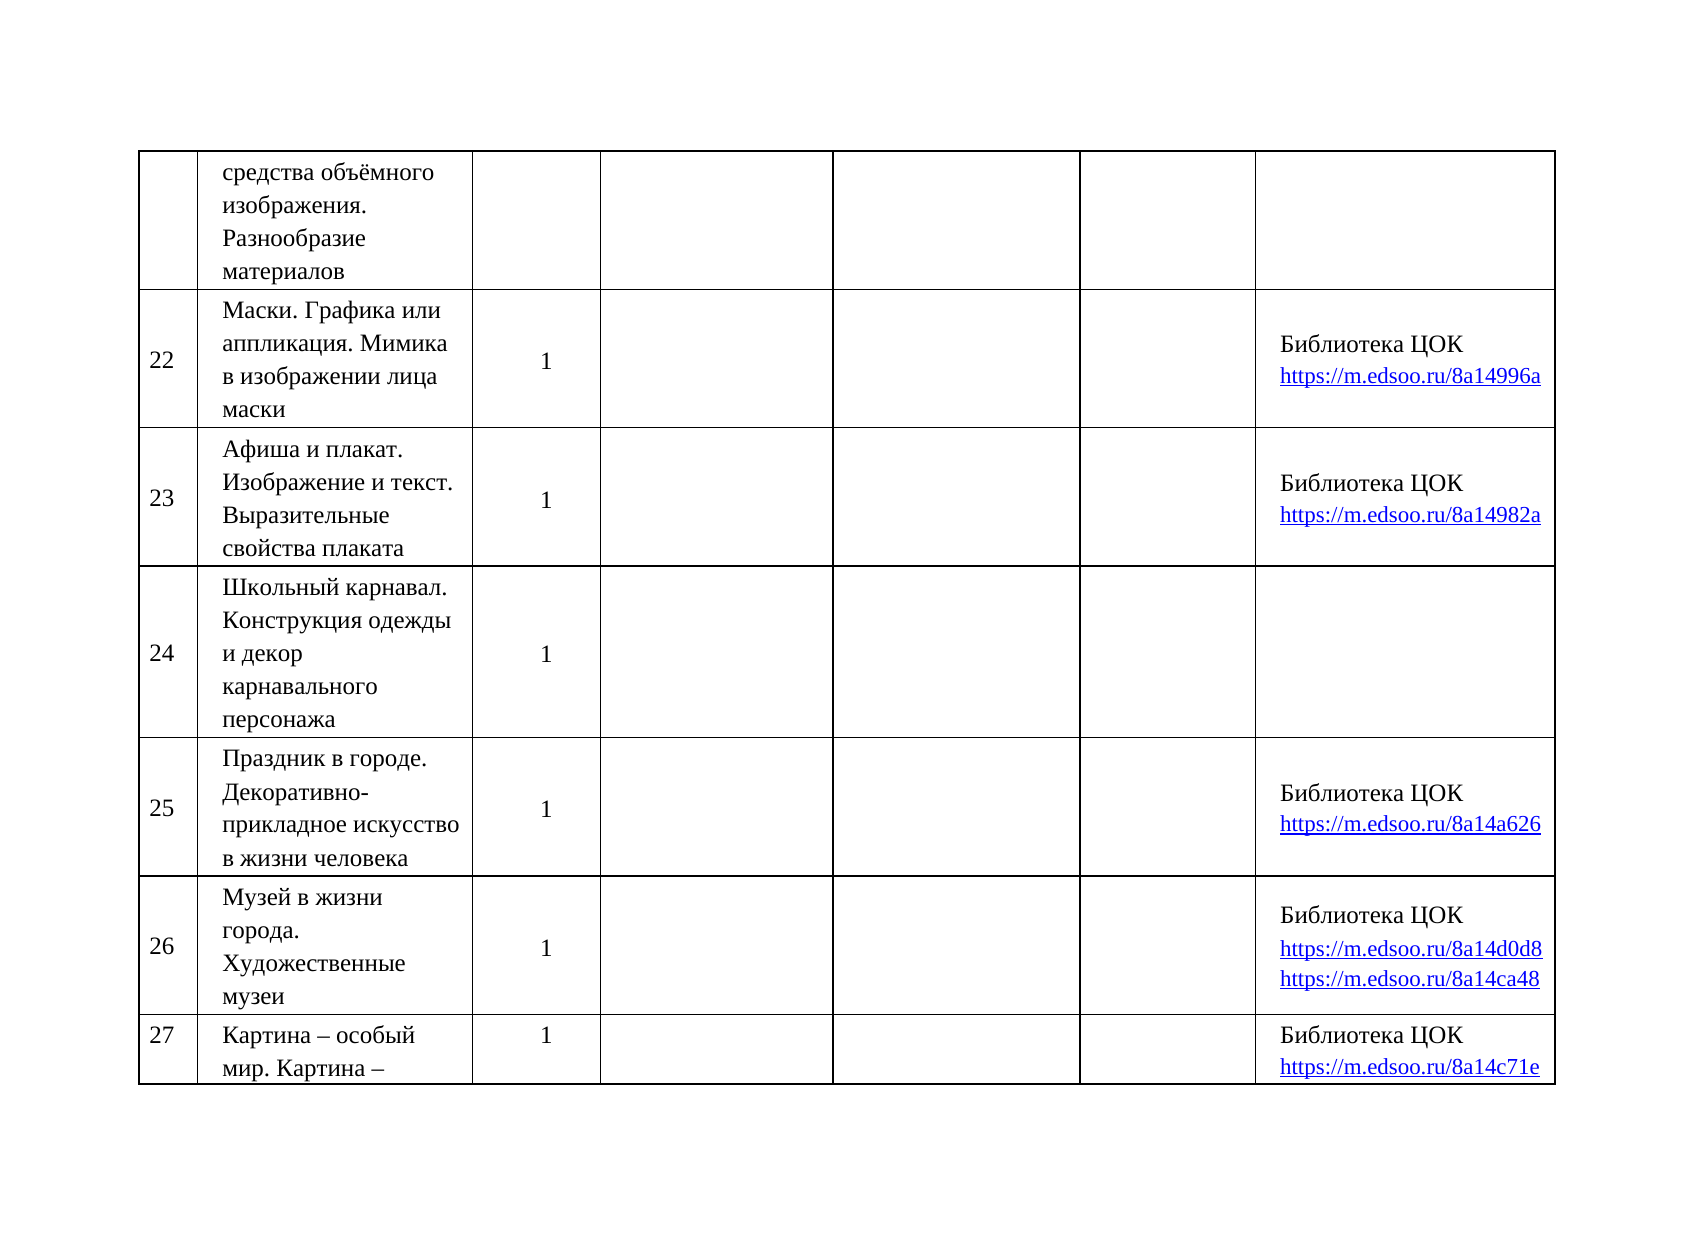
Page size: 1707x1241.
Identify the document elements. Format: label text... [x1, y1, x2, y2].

table_cell [1081, 152, 1255, 288]
table_cell [1256, 567, 1554, 737]
table_cell 27 [140, 1015, 197, 1083]
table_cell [1256, 152, 1554, 288]
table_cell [198, 152, 472, 288]
table_cell [834, 567, 1079, 737]
table_cell [834, 877, 1079, 1014]
table_cell 1 [473, 1015, 600, 1083]
table_cell Музей в жизни города. Художественные музеи [198, 877, 472, 1014]
table_cell Праздник в городе. Декоративно-прикладное искусство в жизни человека [198, 738, 472, 875]
table_cell Маски. Графика или аппликация. Мимика в изображении лица маски [198, 290, 472, 427]
table_cell Библиотека ЦОК https://m.edsoo.ru/8a14d0d8 https://m.edsoo.ru/8a14ca48 [1256, 877, 1554, 1014]
table_cell [1081, 290, 1255, 427]
table_cell [834, 428, 1079, 565]
table_cell Библиотека ЦОК https://m.edsoo.ru/8a14982a [1256, 428, 1554, 565]
table_cell [1081, 428, 1255, 565]
table_cell [1081, 1015, 1255, 1083]
table_cell [601, 1015, 832, 1083]
table_cell 1 [473, 290, 600, 427]
table_cell 1 [473, 152, 600, 288]
table_cell [1081, 738, 1255, 875]
table_cell 24 [140, 567, 197, 737]
table_cell [834, 738, 1079, 875]
table_cell [601, 152, 832, 288]
table_cell Библиотека ЦОК https://m.edsoo.ru/8a14996a [1256, 290, 1554, 427]
table_cell [1081, 567, 1255, 737]
table_cell 26 [140, 877, 197, 1014]
table_cell [834, 152, 1079, 288]
table_cell [834, 1015, 1079, 1083]
table_cell 22 [140, 290, 197, 427]
table_cell 21 [140, 152, 197, 288]
table_cell Библиотека ЦОК https://m.edsoo.ru/8a14a626 [1256, 738, 1554, 875]
table_cell [601, 428, 832, 565]
table_cell 1 [473, 738, 600, 875]
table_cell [198, 1015, 472, 1083]
table_cell 25 [140, 738, 197, 875]
table_cell [601, 738, 832, 875]
table_cell [834, 290, 1079, 427]
table_cell Школьный карнавал. Конструкция одежды и декор карнавального персонажа [198, 567, 472, 737]
table_cell 1 [473, 567, 600, 737]
table_cell [601, 877, 832, 1014]
table_cell Афиша и плакат. Изображение и текст. Выразительные свойства плаката [198, 428, 472, 565]
table_cell [601, 290, 832, 427]
table_cell [601, 567, 832, 737]
table_cell 23 [140, 428, 197, 565]
table_cell 1 [473, 877, 600, 1014]
table_cell 1 [473, 428, 600, 565]
table_cell [1081, 877, 1255, 1014]
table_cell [1256, 1015, 1554, 1083]
